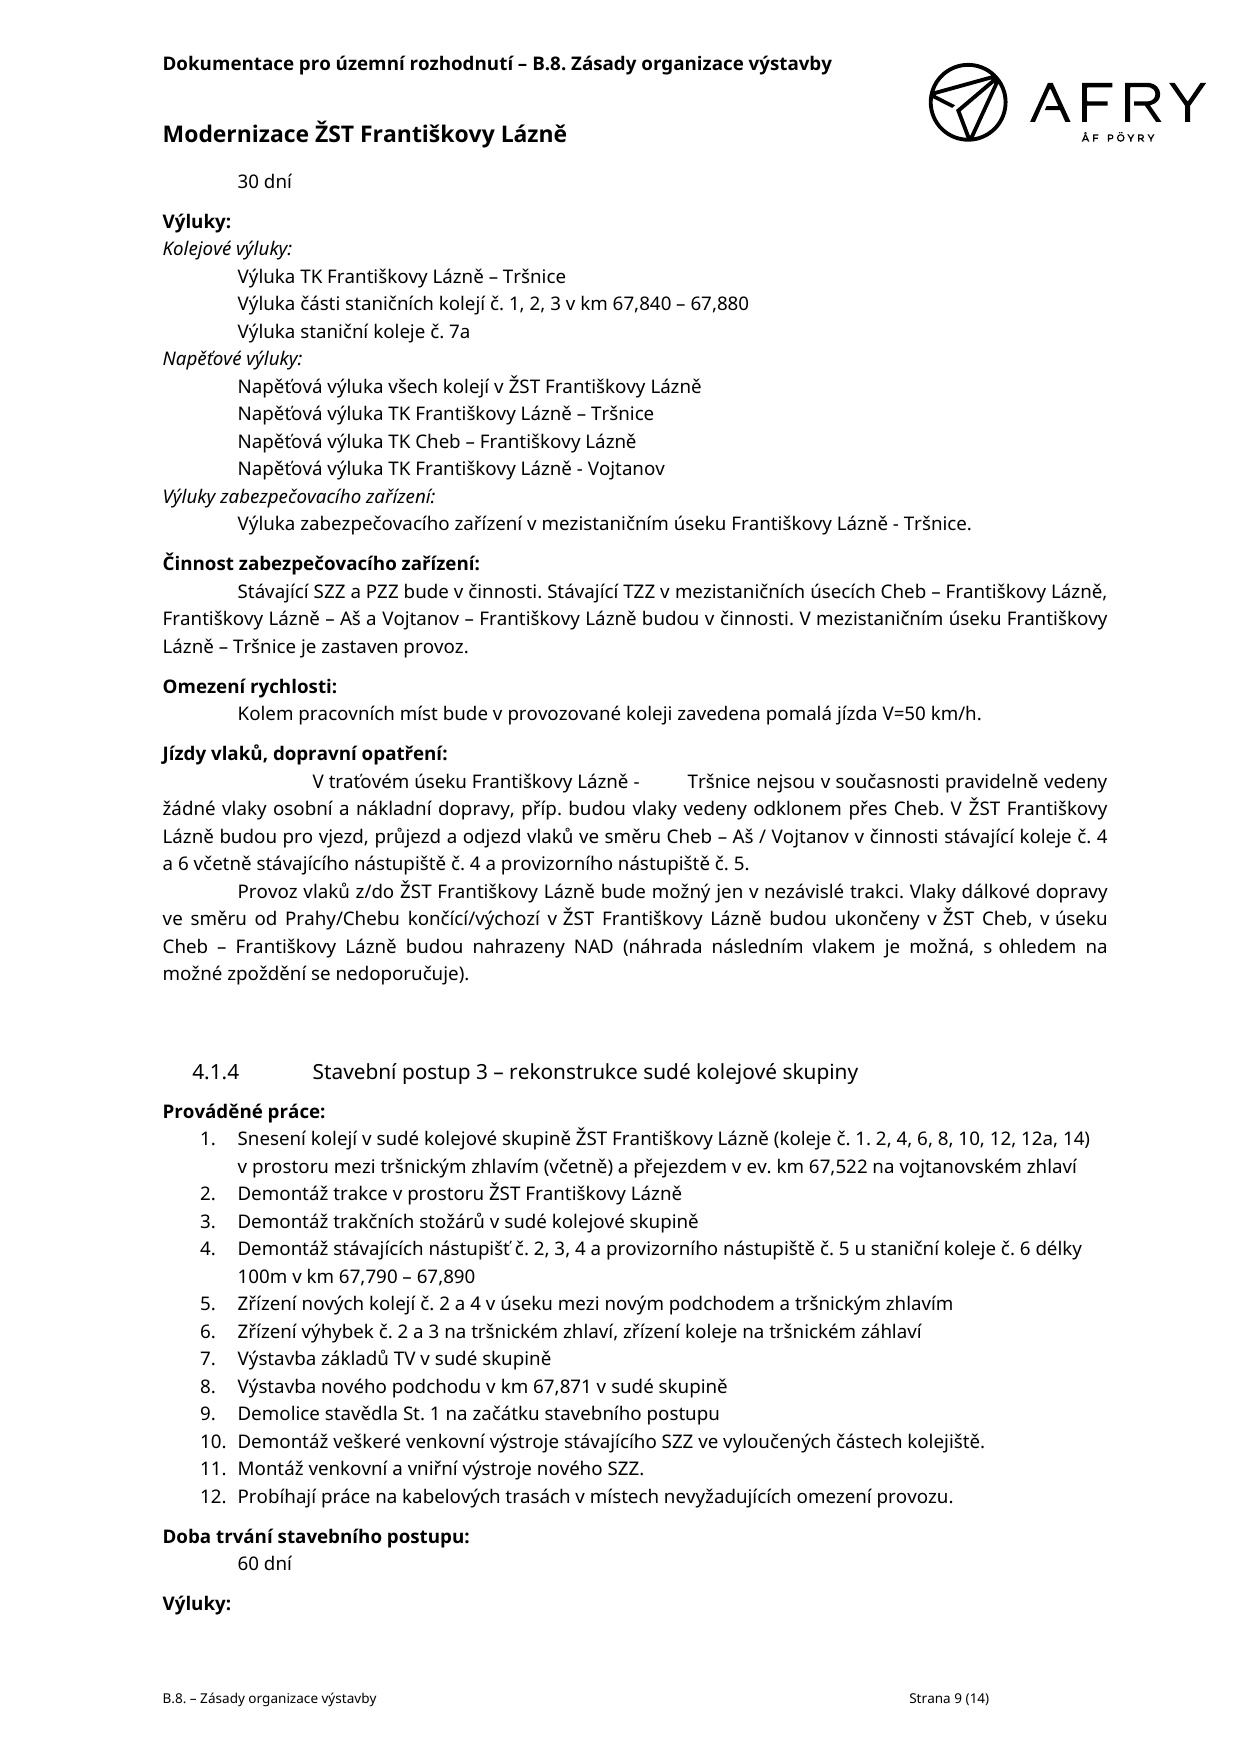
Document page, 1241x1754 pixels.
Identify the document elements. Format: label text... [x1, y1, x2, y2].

list Zřízení nových kolejí č. 2 a 4 v úseku mezi novým podchodem a tršnickým zhlavím [200, 1291, 1107, 1316]
text 60 dní [162, 1551, 1107, 1576]
text Činnost zabezpečovacího zařízení: [162, 551, 1107, 576]
text V traťovém úseku Františkovy Lázně - Tršnice nejsou v současnosti pravidelně vedeny žádné vlaky osobní a nákladní dopravy, příp. budou vlaky vedeny odklonem přes Cheb. V ŽST Františkovy Lázně budou pro vjezd, průjezd a odjezd vlaků ve směru Cheb – Aš / Vojtanov v činnosti stávající koleje č. 4 a 6 včetně stávajícího nástupiště č. 4 a provizorního nástupiště č. 5. [162, 768, 1107, 876]
list Montáž venkovní a vniřní výstroje nového SZZ. [200, 1456, 1107, 1481]
text Výluka zabezpečovacího zařízení v mezistaničním úseku Františkovy Lázně - Tršnice. [162, 511, 1107, 536]
text Napěťová výluka všech kolejí v ŽST Františkovy Lázně [162, 373, 1107, 399]
text Napěťové výluky: [162, 346, 1107, 371]
text Výluka staniční koleje č. 7a [162, 318, 1107, 344]
subtitle Stavební postup 3 – rekonstrukce sudé kolejové skupiny [192, 1057, 1107, 1086]
text Omezení rychlosti: [162, 673, 1107, 699]
text Provoz vlaků z/do ŽST Františkovy Lázně bude možný jen v nezávislé trakci. Vlaky dálkové dopravy ve směru od Prahy/Chebu končící/výchozí v ŽST Františkovy Lázně budou ukončeny v ŽST Cheb, v úseku Cheb – Františkovy Lázně budou nahrazeny NAD (náhrada následním vlakem je možná, s ohledem na možné zpoždění se nedoporučuje). [162, 878, 1107, 986]
text Jízdy vlaků, dopravní opatření: [162, 741, 1107, 766]
list Demontáž stávajících nástupišť č. 2, 3, 4 a provizorního nástupiště č. 5 u staniční koleje č. 6 délky 100m v km 67,790 – 67,890 [200, 1236, 1107, 1289]
text Napěťová výluka TK Cheb – Františkovy Lázně [162, 428, 1107, 454]
list Výstavba nového podchodu v km 67,871 v sudé skupině [200, 1373, 1107, 1399]
list Probíhají práce na kabelových trasách v místech nevyžadujících omezení provozu. [200, 1483, 1107, 1509]
list Zřízení výhybek č. 2 a 3 na tršnickém zhlaví, zřízení koleje na tršnickém záhlaví [200, 1318, 1107, 1344]
list Demontáž trakčních stožárů v sudé kolejové skupině [200, 1208, 1107, 1234]
text Prováděné práce: [162, 1098, 1107, 1124]
list Výstavba základů TV v sudé skupině [200, 1346, 1107, 1371]
list Snesení kolejí v sudé kolejové skupině ŽST Františkovy Lázně (koleje č. 1. 2, 4, 6, 8, 10, 12, 12a, 14) v prostoru mezi tršnickým zhlavím (včetně) a přejezdem v ev. km 67,522 na vojtanovském zhlaví [200, 1126, 1107, 1179]
list Demolice stavědla St. 1 na začátku stavebního postupu [200, 1401, 1107, 1426]
text 30 dní [162, 168, 1107, 194]
list Demontáž trakce v prostoru ŽST Františkovy Lázně [200, 1181, 1107, 1206]
text Stávající SZZ a PZZ bude v činnosti. Stávající TZZ v mezistaničních úsecích Cheb – Františkovy Lázně, Františkovy Lázně – Aš a Vojtanov – Františkovy Lázně budou v činnosti. V mezistaničním úseku Františkovy Lázně – Tršnice je zastaven provoz. [162, 578, 1107, 659]
list Demontáž veškeré venkovní výstroje stávajícího SZZ ve vyloučených částech kolejiště. [200, 1428, 1107, 1454]
text Kolejové výluky: [162, 236, 1107, 261]
text Výluka TK Františkovy Lázně – Tršnice [162, 263, 1107, 289]
text Výluky: [162, 1591, 1107, 1616]
text Napěťová výluka TK Františkovy Lázně – Tršnice [162, 401, 1107, 426]
text Kolem pracovních míst bude v provozované koleji zavedena pomalá jízda V=50 km/h. [162, 701, 1107, 726]
text Napěťová výluka TK Františkovy Lázně - Vojtanov [162, 456, 1107, 481]
text Výluky: [162, 208, 1107, 234]
text Doba trvání stavebního postupu: [162, 1523, 1107, 1549]
text Výluka části staničních kolejí č. 1, 2, 3 v km 67,840 – 67,880 [162, 291, 1107, 316]
text Výluky zabezpečovacího zařízení: [162, 483, 1107, 509]
